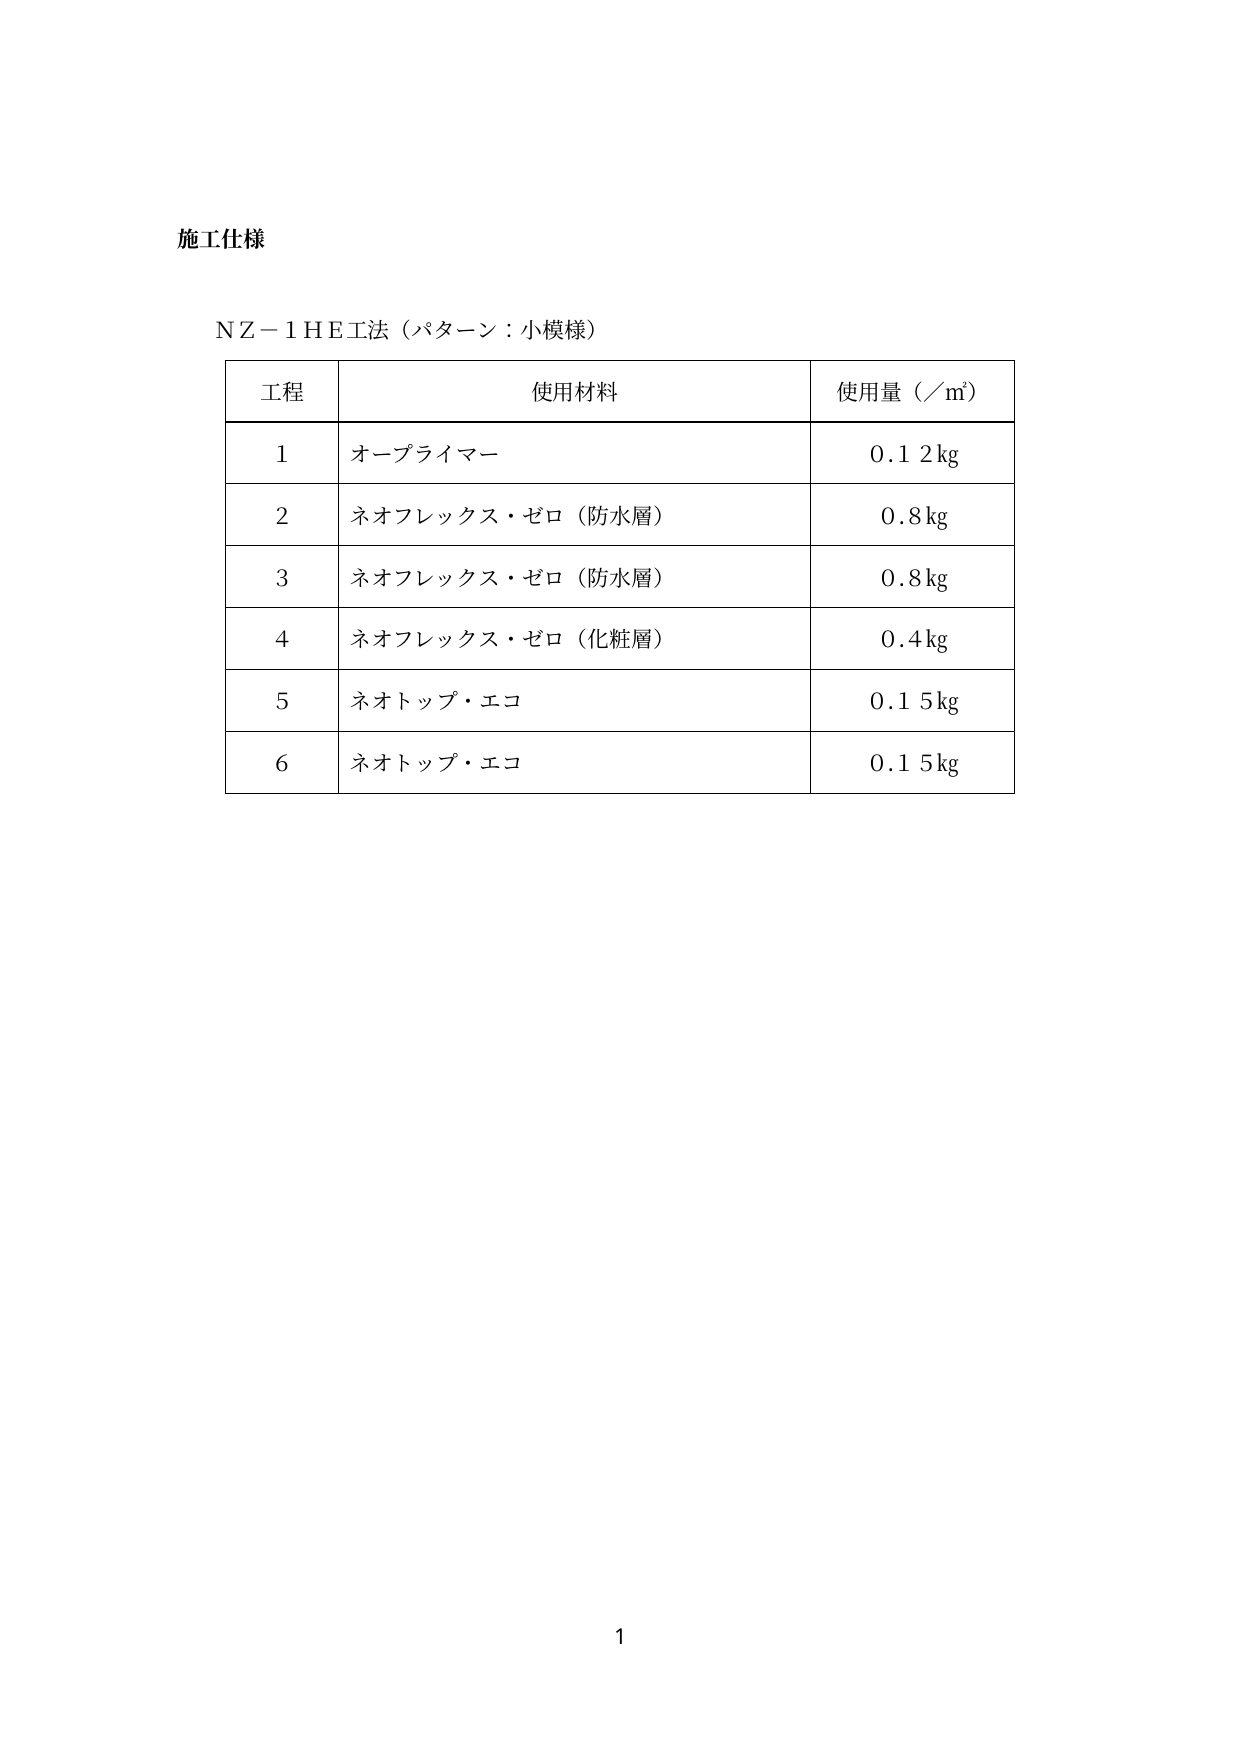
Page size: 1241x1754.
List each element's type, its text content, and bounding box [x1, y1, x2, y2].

table_cell ４ [226, 608, 338, 669]
table_cell ０.８㎏ [811, 484, 1014, 545]
text 施工仕様 [177, 207, 1063, 268]
table_cell ネオトップ・エコ [339, 732, 810, 793]
table_header 使用材料 [339, 361, 810, 421]
table_cell ２ [226, 484, 338, 545]
table_cell ５ [226, 670, 338, 731]
text ＮＺ－１ＨＥ工法（パターン：小模様） [214, 299, 1063, 359]
table_cell ネオフレックス・ゼロ（防水層） [339, 546, 810, 607]
table_cell １ [226, 423, 338, 483]
table_cell ０.１５㎏ [811, 670, 1014, 731]
table_header 工程 [226, 361, 338, 421]
table_cell ネオフレックス・ゼロ（化粧層） [339, 608, 810, 669]
table_cell ０.４㎏ [811, 608, 1014, 669]
table_cell ０.１５㎏ [811, 732, 1014, 793]
table_cell ０.８㎏ [811, 546, 1014, 607]
table_cell オープライマー [339, 423, 810, 483]
table_cell ネオフレックス・ゼロ（防水層） [339, 484, 810, 545]
table_header 使用量（／㎡） [811, 361, 1014, 421]
table_cell ６ [226, 732, 338, 793]
table_cell ネオトップ・エコ [339, 670, 810, 731]
table_cell ０.１２㎏ [811, 423, 1014, 483]
table_cell ３ [226, 546, 338, 607]
